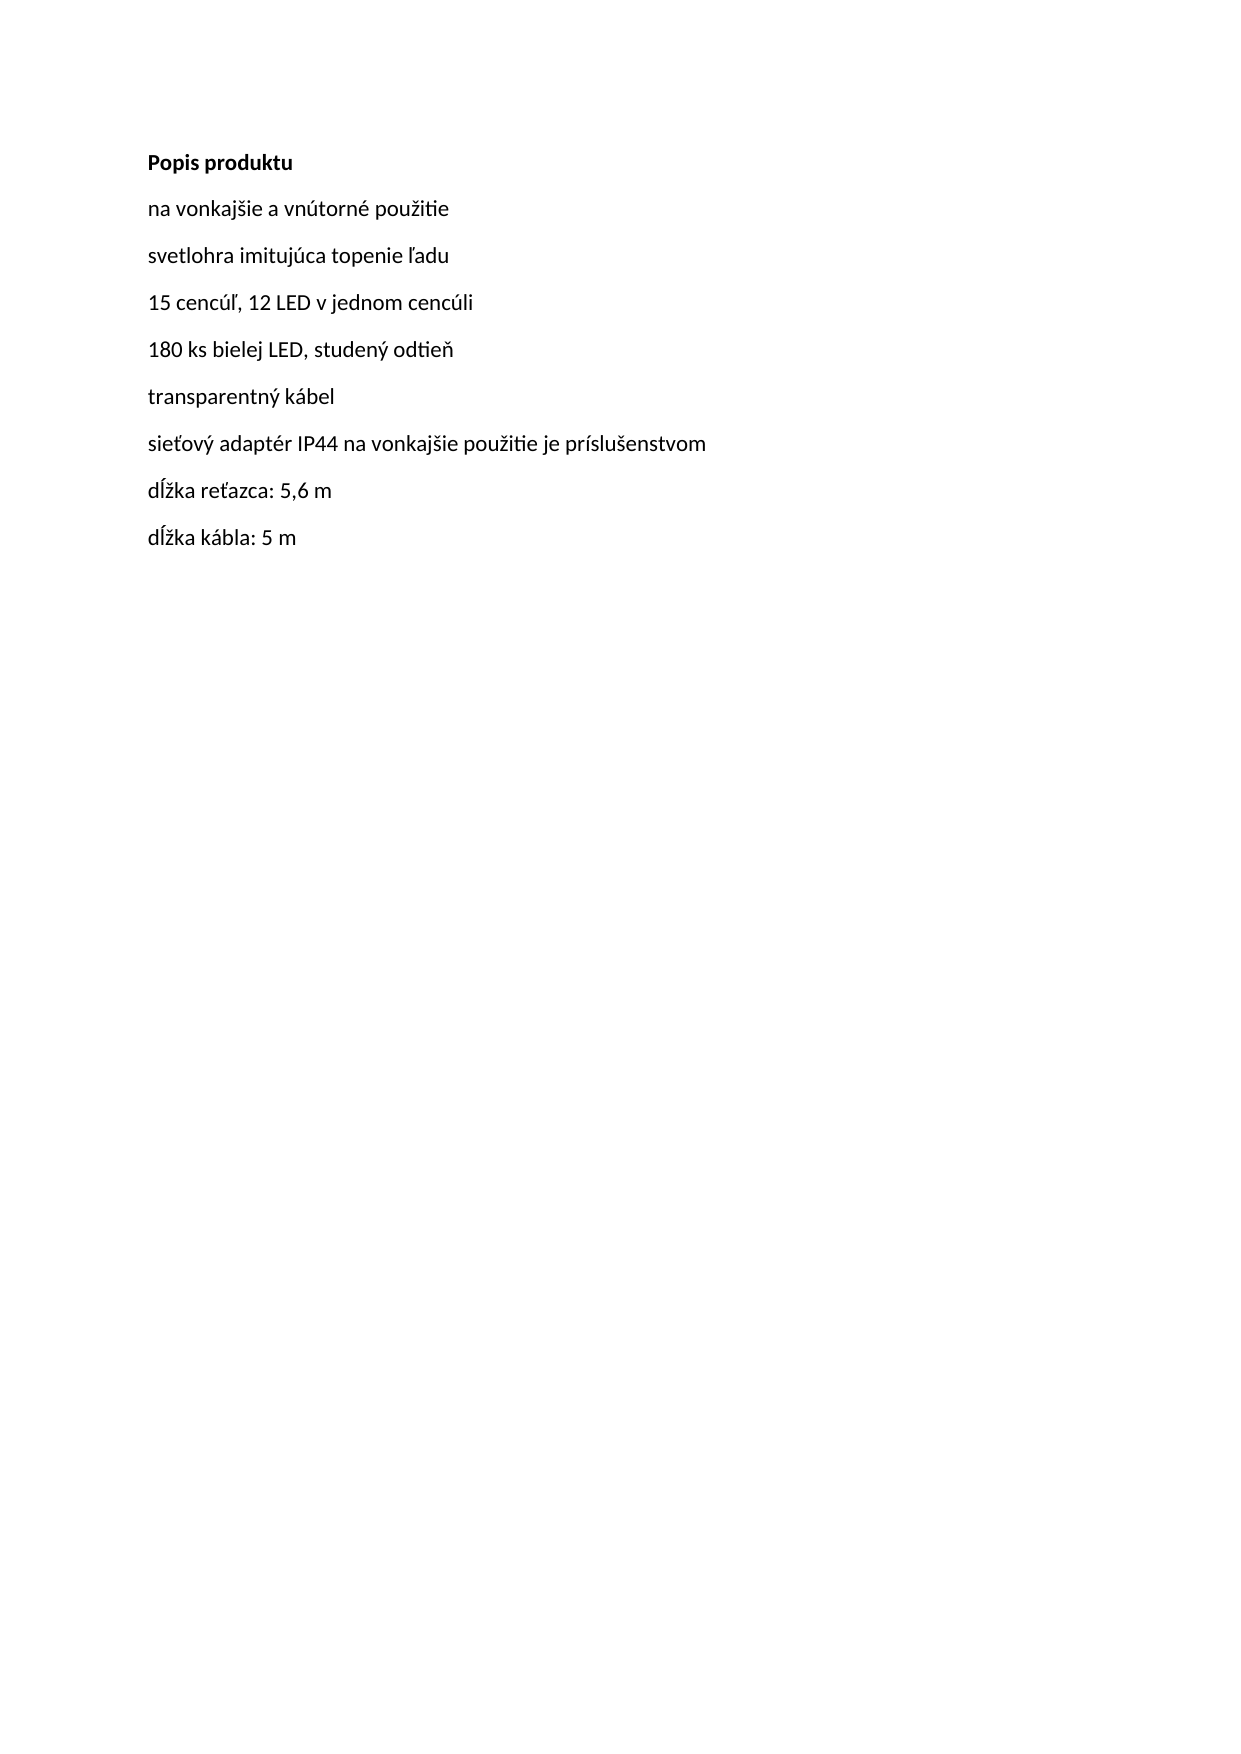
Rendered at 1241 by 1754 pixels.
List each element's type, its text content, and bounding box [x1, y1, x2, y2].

text dĺžka kábla: 5 m [148, 523, 1093, 551]
text sieťový adaptér IP44 na vonkajšie použitie je príslušenstvom [148, 429, 1093, 457]
text dĺžka reťazca: 5,6 m [148, 476, 1093, 504]
text 15 cencúľ, 12 LED v jednom cencúli [148, 288, 1093, 316]
text Popis produktu [148, 148, 1093, 176]
text 180 ks bielej LED, studený odtieň [148, 335, 1093, 363]
text na vonkajšie a vnútorné použitie [148, 194, 1093, 222]
text svetlohra imitujúca topenie ľadu [148, 241, 1093, 269]
text transparentný kábel [148, 382, 1093, 410]
